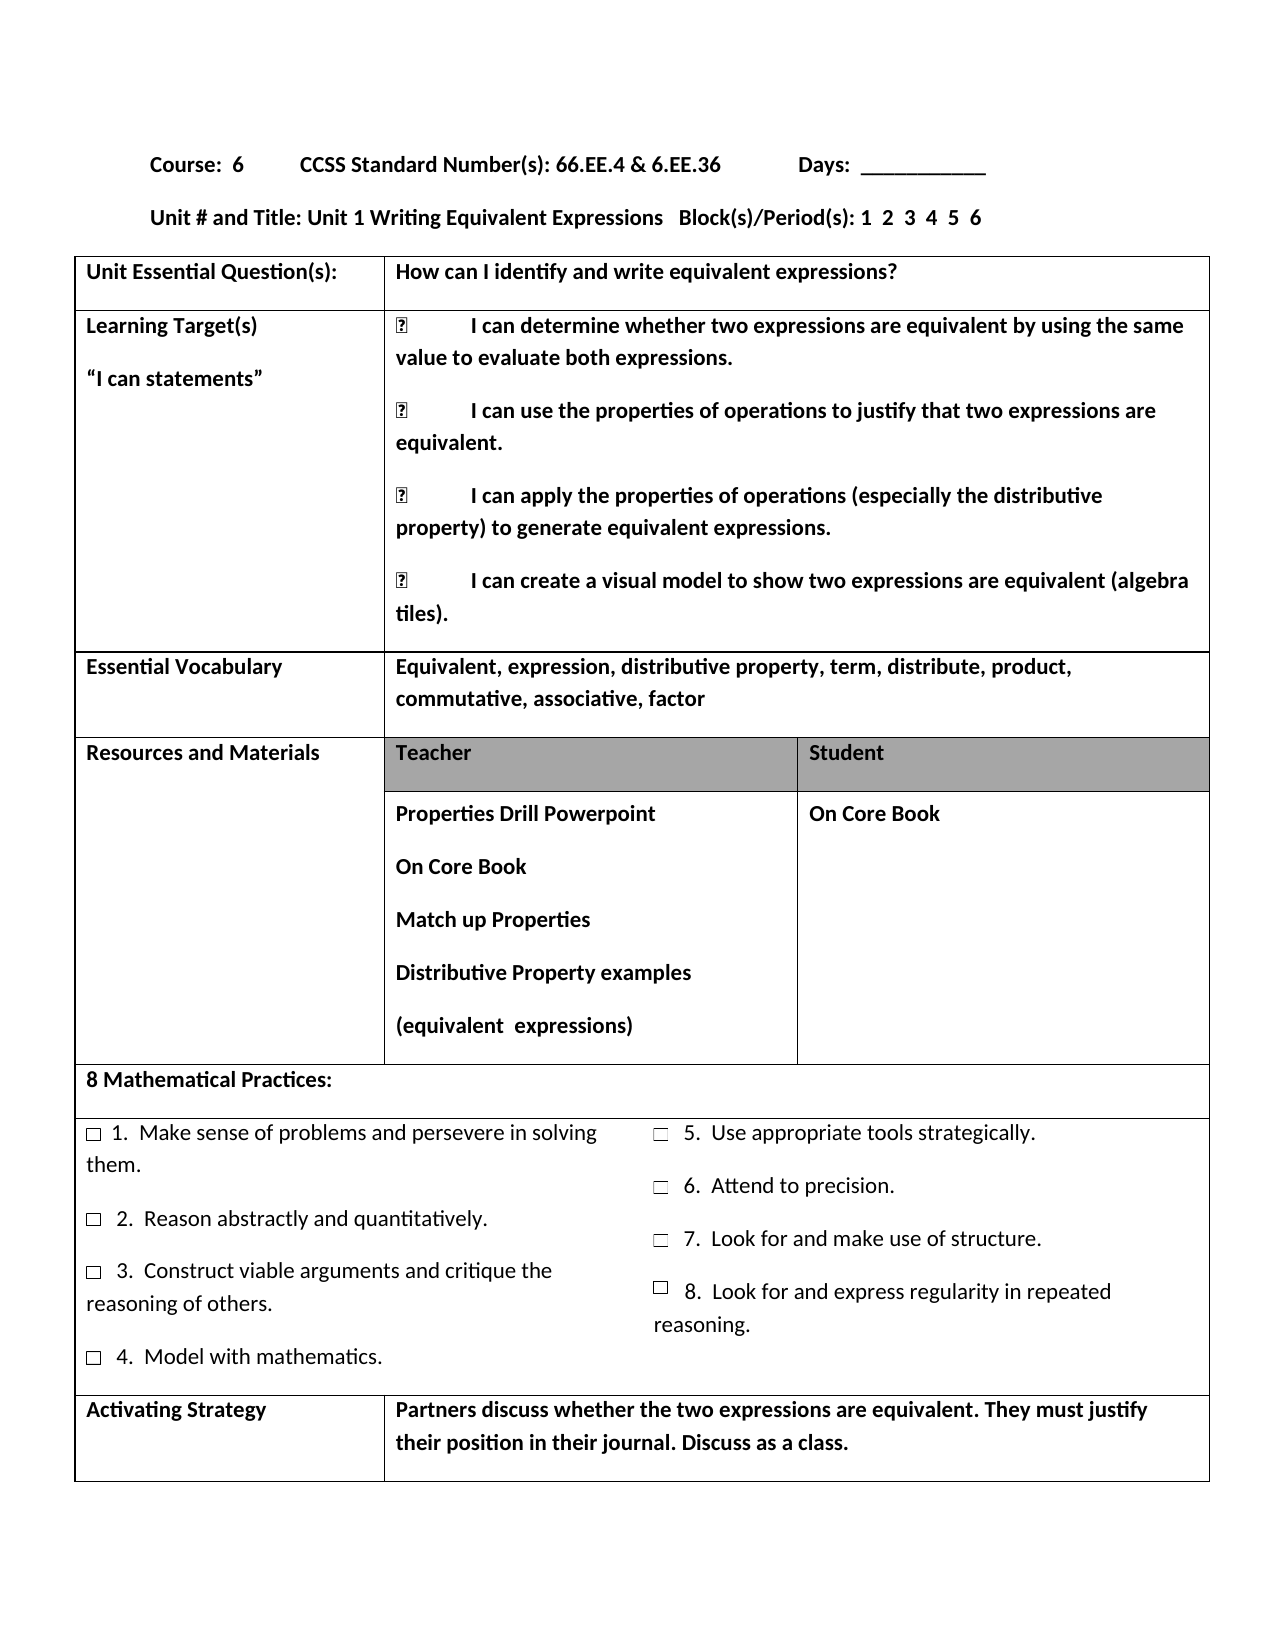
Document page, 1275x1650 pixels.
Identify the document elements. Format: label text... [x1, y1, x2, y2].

picture [653, 1128, 668, 1141]
table_cell Student [798, 738, 1209, 791]
text Unit # and Title: Unit 1 Writing Equivalent Expressions Block(s)/Period(s): 1 2 3 4 5 6 [150, 203, 1125, 231]
table_cell  I can determine whether two expressions are equivalent by using the same value to evaluate both expressions.  I can use the properties of operations to justify that two expressions are equivalent.  I can apply the properties of operations (especially the distributive property) to generate equivalent expressions.  I can create a visual model to show two expressions are equivalent (algebra tiles). [385, 311, 1209, 651]
picture [653, 1234, 668, 1247]
table_header Unit Essential Question(s): [76, 257, 384, 310]
table_cell 8 Mathematical Practices: [76, 1065, 1209, 1117]
picture [86, 1351, 101, 1365]
table_cell Essential Vocabulary [76, 653, 384, 737]
text Course: 6 CCSS Standard Number(s): 66.EE.4 & 6.EE.36 Days: ___________ [150, 150, 1125, 178]
table_cell Teacher [385, 738, 797, 791]
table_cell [76, 1396, 384, 1481]
picture [653, 1181, 668, 1194]
table_cell Learning Target(s) “I can statements” [76, 311, 384, 651]
table_cell Equivalent, expression, distributive property, term, distribute, product, commutative, associative, factor [385, 653, 1209, 737]
table_header How can I identify and write equivalent expressions? [385, 257, 1209, 310]
table_cell 5. Use appropriate tools strategically. 6. Attend to precision. 7. Look for and make use of structure. 8. Look for and express regularity in repeated reasoning. [642, 1119, 1209, 1394]
picture [86, 1213, 101, 1226]
table_cell On Core Book [798, 792, 1209, 1064]
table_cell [385, 1396, 1209, 1481]
table_cell Properties Drill Powerpoint On Core Book Match up Properties Distributive Property examples (equivalent expressions) [385, 792, 797, 1064]
picture [86, 1266, 101, 1279]
table_cell Resources and Materials [76, 738, 384, 1064]
table_cell 1. Make sense of problems and persevere in solving them. 2. Reason abstractly and quantitatively. 3. Construct viable arguments and critique the reasoning of others. 4. Model with mathematics. [76, 1119, 642, 1394]
picture [86, 1128, 101, 1141]
